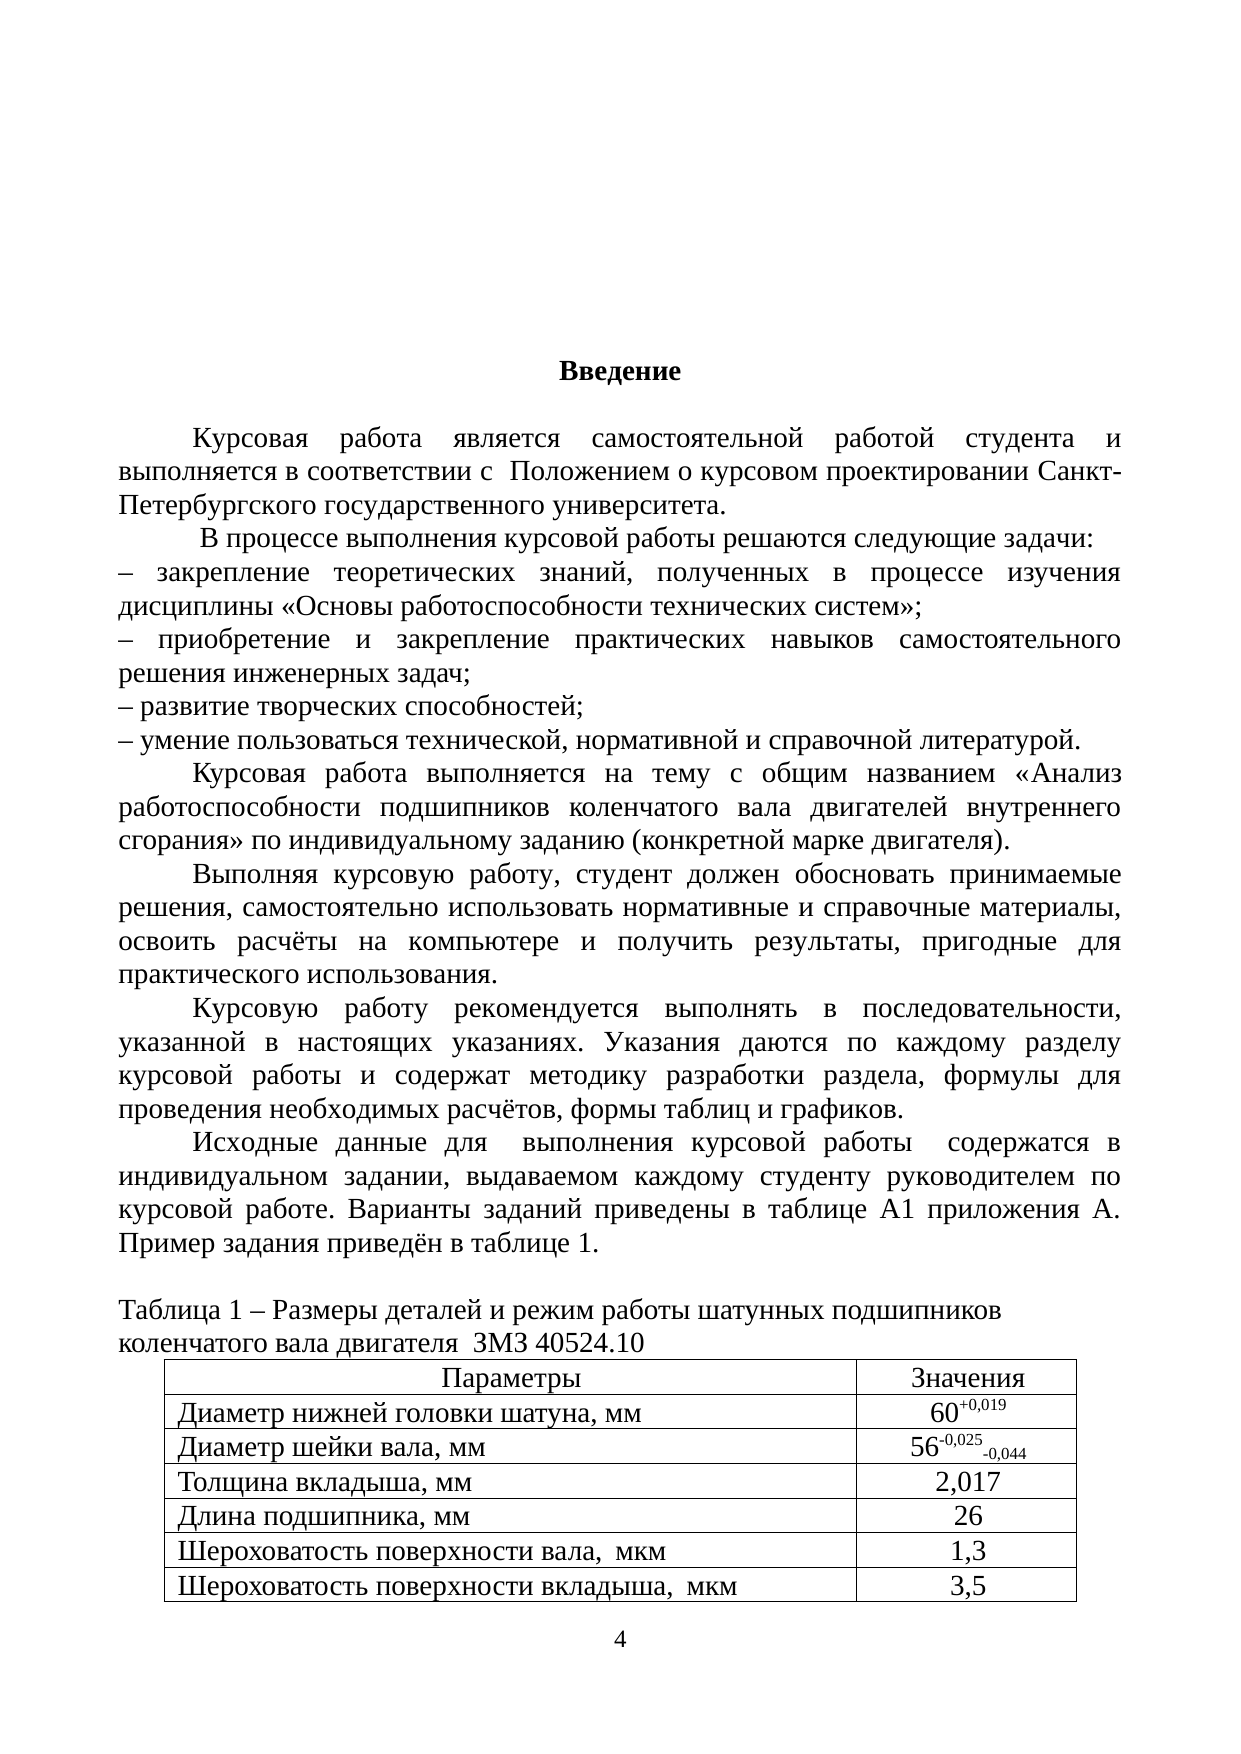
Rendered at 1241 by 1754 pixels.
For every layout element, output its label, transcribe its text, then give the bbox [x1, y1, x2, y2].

table_cell Шероховатость поверхности вала, мкм [165, 1533, 856, 1567]
text – приобретение и закрепление практических навыков самостоятельного решения инженерных задач; [118, 621, 1122, 688]
text Курсовая работа является самостоятельной работой студента и выполняется в соответствии с Положением о курсовом проектировании Санкт-Петербургского государственного университета. [118, 420, 1122, 521]
table_cell Диаметр шейки вала, мм [165, 1429, 856, 1463]
text В процессе выполнения курсовой работы решаются следующие задачи: [118, 521, 1122, 554]
text Введение [118, 353, 1122, 386]
table_cell 26 [857, 1499, 1076, 1532]
text – умение пользоваться технической, нормативной и справочной литературой. [118, 722, 1122, 755]
text – развитие творческих способностей; [118, 688, 1122, 722]
table_header Параметры [165, 1360, 856, 1394]
table_cell Диаметр нижней головки шатуна, мм [165, 1395, 856, 1428]
table_cell Шероховатость поверхности вкладыша, мкм [165, 1568, 856, 1601]
text – закрепление теоретических знаний, полученных в процессе изучения дисциплины «Основы работоспособности технических систем»; [118, 554, 1122, 621]
text Курсовую работу рекомендуется выполнять в последовательности, указанной в настоящих указаниях. Указания даются по каждому разделу курсовой работы и содержат методику разработки раздела, формулы для проведения необходимых расчётов, формы таблиц и графиков. [118, 990, 1122, 1124]
text Таблица 1 – Размеры деталей и режим работы шатунных подшипников коленчатого вала двигателя ЗМЗ 40524.10 [118, 1292, 1122, 1359]
table_cell 1,3 [857, 1533, 1076, 1567]
text Курсовая работа выполняется на тему с общим названием «Анализ работоспособности подшипников коленчатого вала двигателей внутреннего сгорания» по индивидуальному заданию (конкретной марке двигателя). [118, 755, 1122, 856]
table_cell 2,017 [857, 1464, 1076, 1497]
table_cell Длина подшипника, мм [165, 1499, 856, 1532]
table_header Значения [857, 1360, 1076, 1394]
table_cell 3,5 [857, 1568, 1076, 1601]
table_cell 56-0,025-0,044 [857, 1429, 1076, 1463]
text Исходные данные для выполнения курсовой работы содержатся в индивидуальном задании, выдаваемом каждому студенту руководителем по курсовой работе. Варианты заданий приведены в таблице А1 приложения А. Пример задания приведён в таблице 1. [118, 1124, 1122, 1258]
text Выполняя курсовую работу, студент должен обосновать принимаемые решения, самостоятельно использовать нормативные и справочные материалы, освоить расчёты на компьютере и получить результаты, пригодные для практического использования. [118, 856, 1122, 990]
table_cell Толщина вкладыша, мм [165, 1464, 856, 1497]
table_cell 60+0,019 [857, 1395, 1076, 1428]
